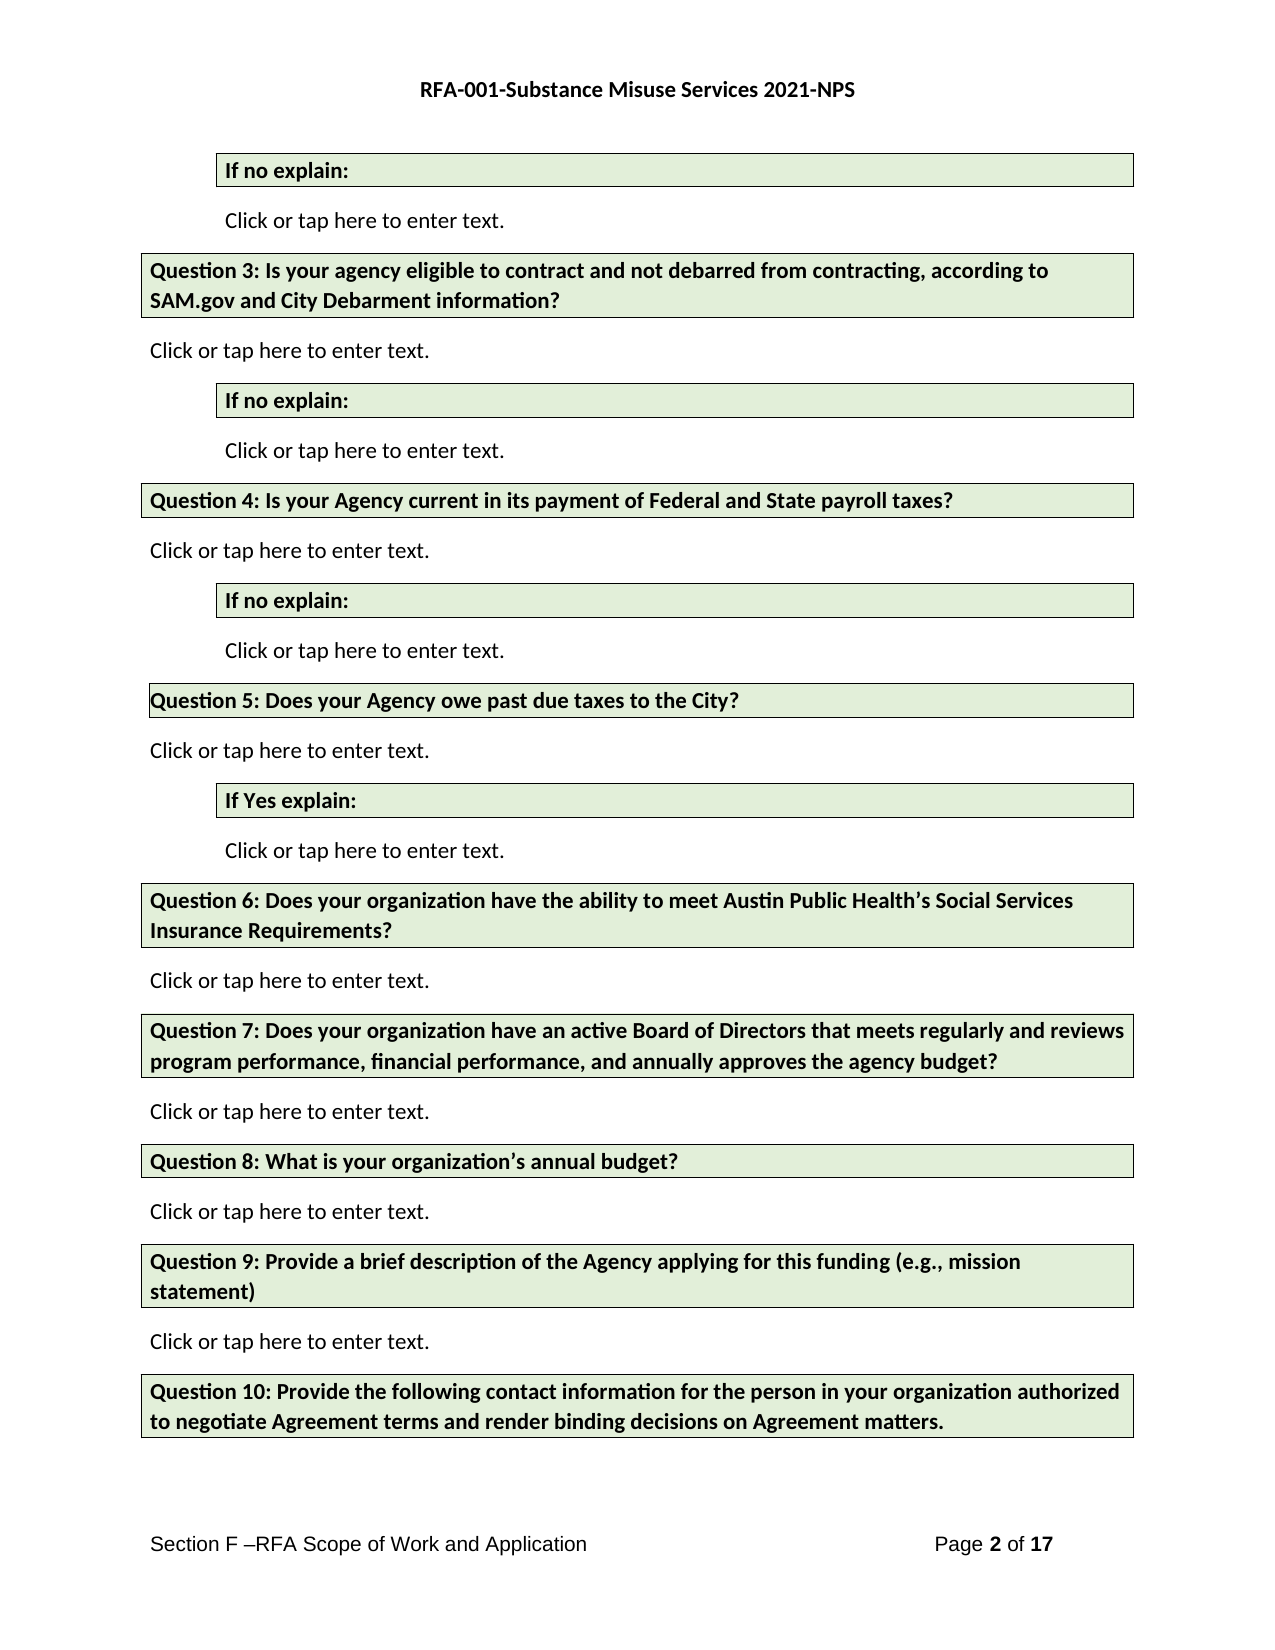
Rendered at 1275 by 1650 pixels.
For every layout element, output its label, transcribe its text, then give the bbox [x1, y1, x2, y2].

text If no explain: [217, 154, 1133, 186]
text Question 6: Does your organization have the ability to meet Austin Public Health’s Social Services Insurance Requirements? [142, 884, 1133, 947]
text If no explain: [217, 384, 1133, 417]
text Question 3: Is your agency eligible to contract and not debarred from contracting, according to SAM.gov and City Debarment information? [142, 254, 1133, 317]
text Question 7: Does your organization have an active Board of Directors that meets regularly and reviews program performance, financial performance, and annually approves the agency budget? [142, 1015, 1133, 1077]
text If Yes explain: [217, 784, 1133, 817]
text Question 4: Is your Agency current in its payment of Federal and State payroll taxes? [142, 484, 1133, 517]
text Question 5: Does your Agency owe past due taxes to the City? [150, 684, 1133, 717]
text Question 10: Provide the following contact information for the person in your organization authorized to negotiate Agreement terms and render binding decisions on Agreement matters. [142, 1375, 1133, 1437]
text Question 8: What is your organization’s annual budget? [142, 1145, 1133, 1177]
text Question 9: Provide a brief description of the Agency applying for this funding (e.g., mission statement) [142, 1245, 1133, 1307]
text If no explain: [217, 584, 1133, 617]
